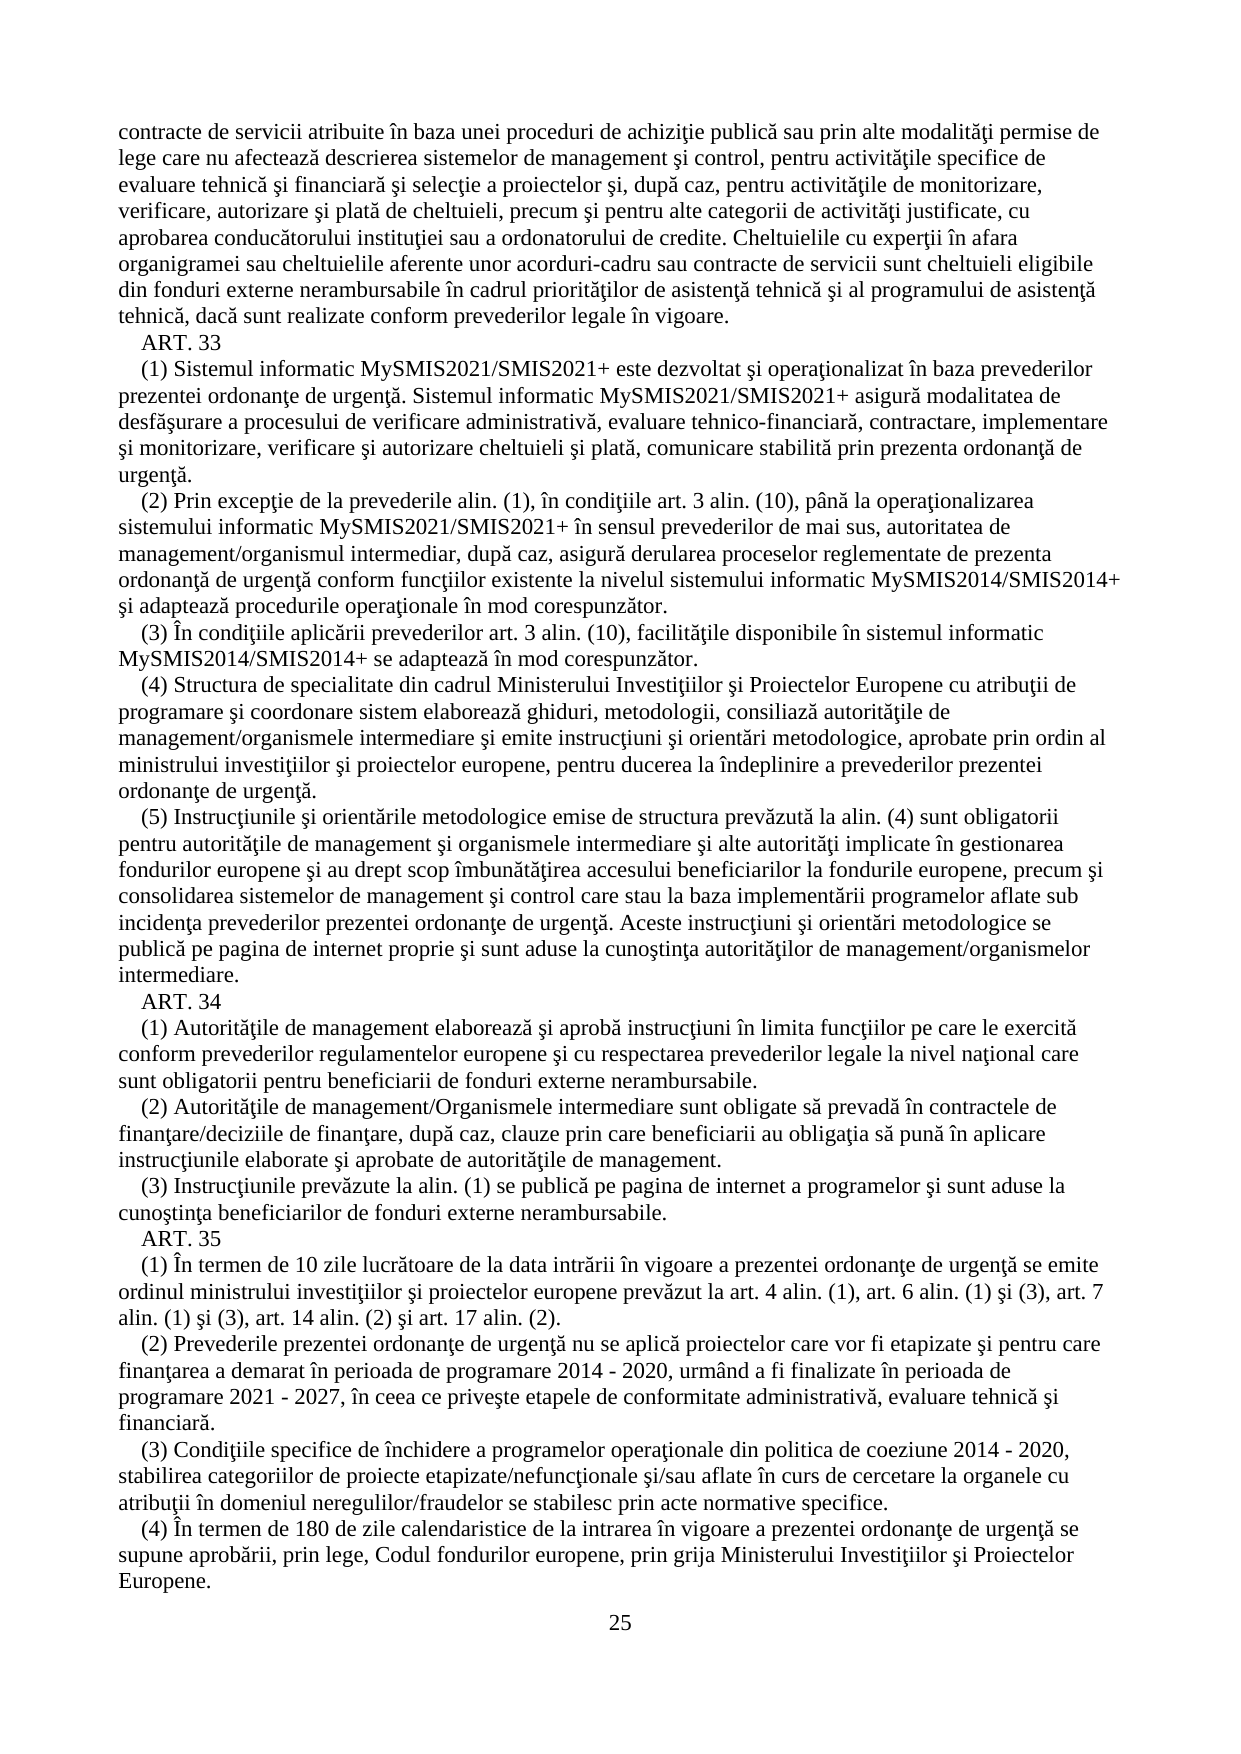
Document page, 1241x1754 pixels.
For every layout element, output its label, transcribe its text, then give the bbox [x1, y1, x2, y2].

text (3) În condiţiile aplicării prevederilor art. 3 alin. (10), facilităţile disponibile în sistemul informatic MySMIS2014/SMIS2014+ se adaptează în mod corespunzător. [118, 619, 1122, 672]
text (3) Instrucţiunile prevăzute la alin. (1) se publică pe pagina de internet a programelor şi sunt aduse la cunoştinţa beneficiarilor de fonduri externe nerambursabile. [118, 1172, 1122, 1225]
text (2) Prin excepţie de la prevederile alin. (1), în condiţiile art. 3 alin. (10), până la operaţionalizarea sistemului informatic MySMIS2021/SMIS2021+ în sensul prevederilor de mai sus, autoritatea de management/organismul intermediar, după caz, asigură derularea proceselor reglementate de prezenta ordonanţă de urgenţă conform funcţiilor existente la nivelul sistemului informatic MySMIS2014/SMIS2014+ şi adaptează procedurile operaţionale în mod corespunzător. [118, 487, 1122, 619]
text (1) Autorităţile de management elaborează şi aprobă instrucţiuni în limita funcţiilor pe care le exercită conform prevederilor regulamentelor europene şi cu respectarea prevederilor legale la nivel naţional care sunt obligatorii pentru beneficiarii de fonduri externe nerambursabile. [118, 1014, 1122, 1093]
text (1) Sistemul informatic MySMIS2021/SMIS2021+ este dezvoltat şi operaţionalizat în baza prevederilor prezentei ordonanţe de urgenţă. Sistemul informatic MySMIS2021/SMIS2021+ asigură modalitatea de desfăşurare a procesului de verificare administrativă, evaluare tehnico-financiară, contractare, implementare şi monitorizare, verificare şi autorizare cheltuieli şi plată, comunicare stabilită prin prezenta ordonanţă de urgenţă. [118, 355, 1122, 487]
text ART. 35 [118, 1225, 1122, 1251]
text (4) În termen de 180 de zile calendaristice de la intrarea în vigoare a prezentei ordonanţe de urgenţă se supune aprobării, prin lege, Codul fondurilor europene, prin grija Ministerului Investiţiilor şi Proiectelor Europene. [118, 1515, 1122, 1594]
text (2) Prevederile prezentei ordonanţe de urgenţă nu se aplică proiectelor care vor fi etapizate şi pentru care finanţarea a demarat în perioada de programare 2014 - 2020, urmând a fi finalizate în perioada de programare 2021 - 2027, în ceea ce priveşte etapele de conformitate administrativă, evaluare tehnică şi financiară. [118, 1330, 1122, 1436]
text (3) Condiţiile specifice de închidere a programelor operaţionale din politica de coeziune 2014 - 2020, stabilirea categoriilor de proiecte etapizate/nefuncţionale şi/sau aflate în curs de cercetare la organele cu atribuţii în domeniul neregulilor/fraudelor se stabilesc prin acte normative specifice. [118, 1436, 1122, 1515]
text (4) Structura de specialitate din cadrul Ministerului Investiţiilor şi Proiectelor Europene cu atribuţii de programare şi coordonare sistem elaborează ghiduri, metodologii, consiliază autorităţile de management/organismele intermediare şi emite instrucţiuni şi orientări metodologice, aprobate prin ordin al ministrului investiţiilor şi proiectelor europene, pentru ducerea la îndeplinire a prevederilor prezentei ordonanţe de urgenţă. [118, 672, 1122, 803]
text (2) Autorităţile de management/Organismele intermediare sunt obligate să prevadă în contractele de finanţare/deciziile de finanţare, după caz, clauze prin care beneficiarii au obligaţia să pună în aplicare instrucţiunile elaborate şi aprobate de autorităţile de management. [118, 1093, 1122, 1172]
text (1) În termen de 10 zile lucrătoare de la data intrării în vigoare a prezentei ordonanţe de urgenţă se emite ordinul ministrului investiţiilor şi proiectelor europene prevăzut la art. 4 alin. (1), art. 6 alin. (1) şi (3), art. 7 alin. (1) şi (3), art. 14 alin. (2) şi art. 17 alin. (2). [118, 1251, 1122, 1330]
text ART. 34 [118, 988, 1122, 1014]
text (5) Instrucţiunile şi orientările metodologice emise de structura prevăzută la alin. (4) sunt obligatorii pentru autorităţile de management şi organismele intermediare şi alte autorităţi implicate în gestionarea fondurilor europene şi au drept scop îmbunătăţirea accesului beneficiarilor la fondurile europene, precum şi consolidarea sistemelor de management şi control care stau la baza implementării programelor aflate sub incidenţa prevederilor prezentei ordonanţe de urgenţă. Aceste instrucţiuni şi orientări metodologice se publică pe pagina de internet proprie şi sunt aduse la cunoştinţa autorităţilor de management/organismelor intermediare. [118, 803, 1122, 988]
text ART. 33 [118, 329, 1122, 355]
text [118, 118, 1122, 329]
